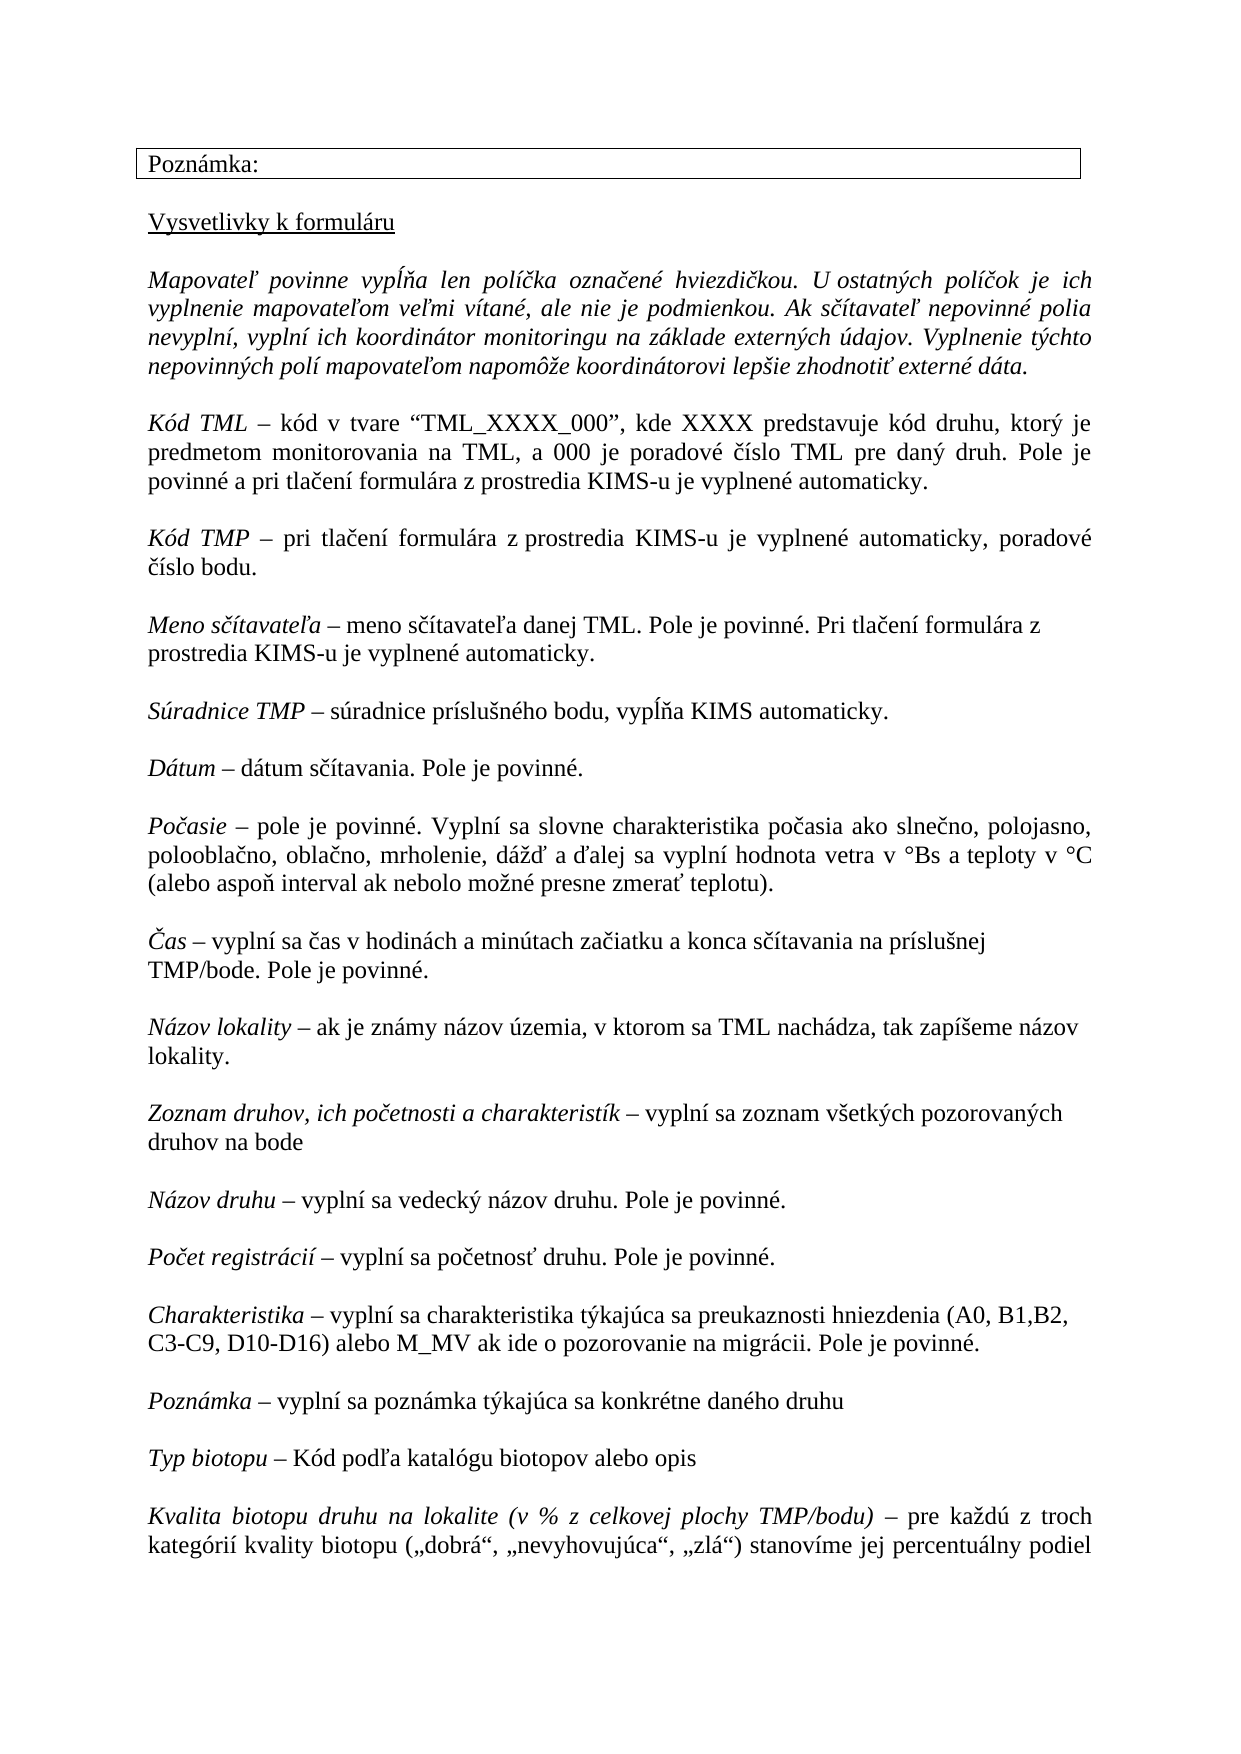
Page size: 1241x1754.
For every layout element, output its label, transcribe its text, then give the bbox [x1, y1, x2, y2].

text Názov lokality – ak je známy názov územia, v ktorom sa TML nachádza, tak zapíšeme názov lokality. [148, 1012, 1093, 1070]
text Poznámka – vyplní sa poznámka týkajúca sa konkrétne daného druhu [148, 1386, 1093, 1415]
text Typ biotopu – Kód podľa katalógu biotopov alebo opis [148, 1443, 1093, 1472]
text Dátum – dátum sčítavania. Pole je povinné. [148, 753, 1093, 782]
text Mapovateľ povinne vypĺňa len políčka označené hviezdičkou. U ostatných políčok je ich vyplnenie mapovateľom veľmi vítané, ale nie je podmienkou. Ak sčítavateľ nepovinné polia nevyplní, vyplní ich koordinátor monitoringu na základe externých údajov. Vyplnenie týchto nepovinných polí mapovateľom napomôže koordinátorovi lepšie zhodnotiť externé dáta. [148, 265, 1093, 380]
text Súradnice TMP – súradnice príslušného bodu, vypĺňa KIMS automaticky. [148, 696, 1093, 725]
text Počet registrácií – vyplní sa početnosť druhu. Pole je povinné. [148, 1242, 1093, 1271]
table_header Poznámka: [137, 149, 1080, 177]
text Vysvetlivky k formuláru [148, 207, 1093, 236]
text Meno sčítavateľa – meno sčítavateľa danej TML. Pole je povinné. Pri tlačení formulára z prostredia KIMS-u je vyplnené automaticky. [148, 610, 1093, 667]
text Kód TML – kód v tvare “TML_XXXX_000”, kde XXXX predstavuje kód druhu, ktorý je predmetom monitorovania na TML, a 000 je poradové číslo TML pre daný druh. Pole je povinné a pri tlačení formulára z prostredia KIMS-u je vyplnené automaticky. [148, 408, 1093, 495]
text Názov druhu – vyplní sa vedecký názov druhu. Pole je povinné. [148, 1185, 1093, 1213]
text Charakteristika – vyplní sa charakteristika týkajúca sa preukaznosti hniezdenia (A0, B1,B2, C3-C9, D10-D16) alebo M_MV ak ide o pozorovanie na migrácii. Pole je povinné. [148, 1300, 1093, 1357]
text Kód TMP – pri tlačení formulára z prostredia KIMS-u je vyplnené automaticky, poradové číslo bodu. [148, 523, 1093, 581]
text Čas – vyplní sa čas v hodinách a minútach začiatku a konca sčítavania na príslušnej TMP/bode. Pole je povinné. [148, 926, 1093, 983]
text Zoznam druhov, ich početnosti a charakteristík – vyplní sa zoznam všetkých pozorovaných druhov na bode [148, 1098, 1093, 1156]
text Počasie – pole je povinné. Vyplní sa slovne charakteristika počasia ako slnečno, polojasno, polooblačno, oblačno, mrholenie, dážď a ďalej sa vyplní hodnota vetra v °Bs a teploty v °C (alebo aspoň interval ak nebolo možné presne zmerať teplotu). [148, 811, 1093, 897]
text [148, 1501, 1093, 1558]
